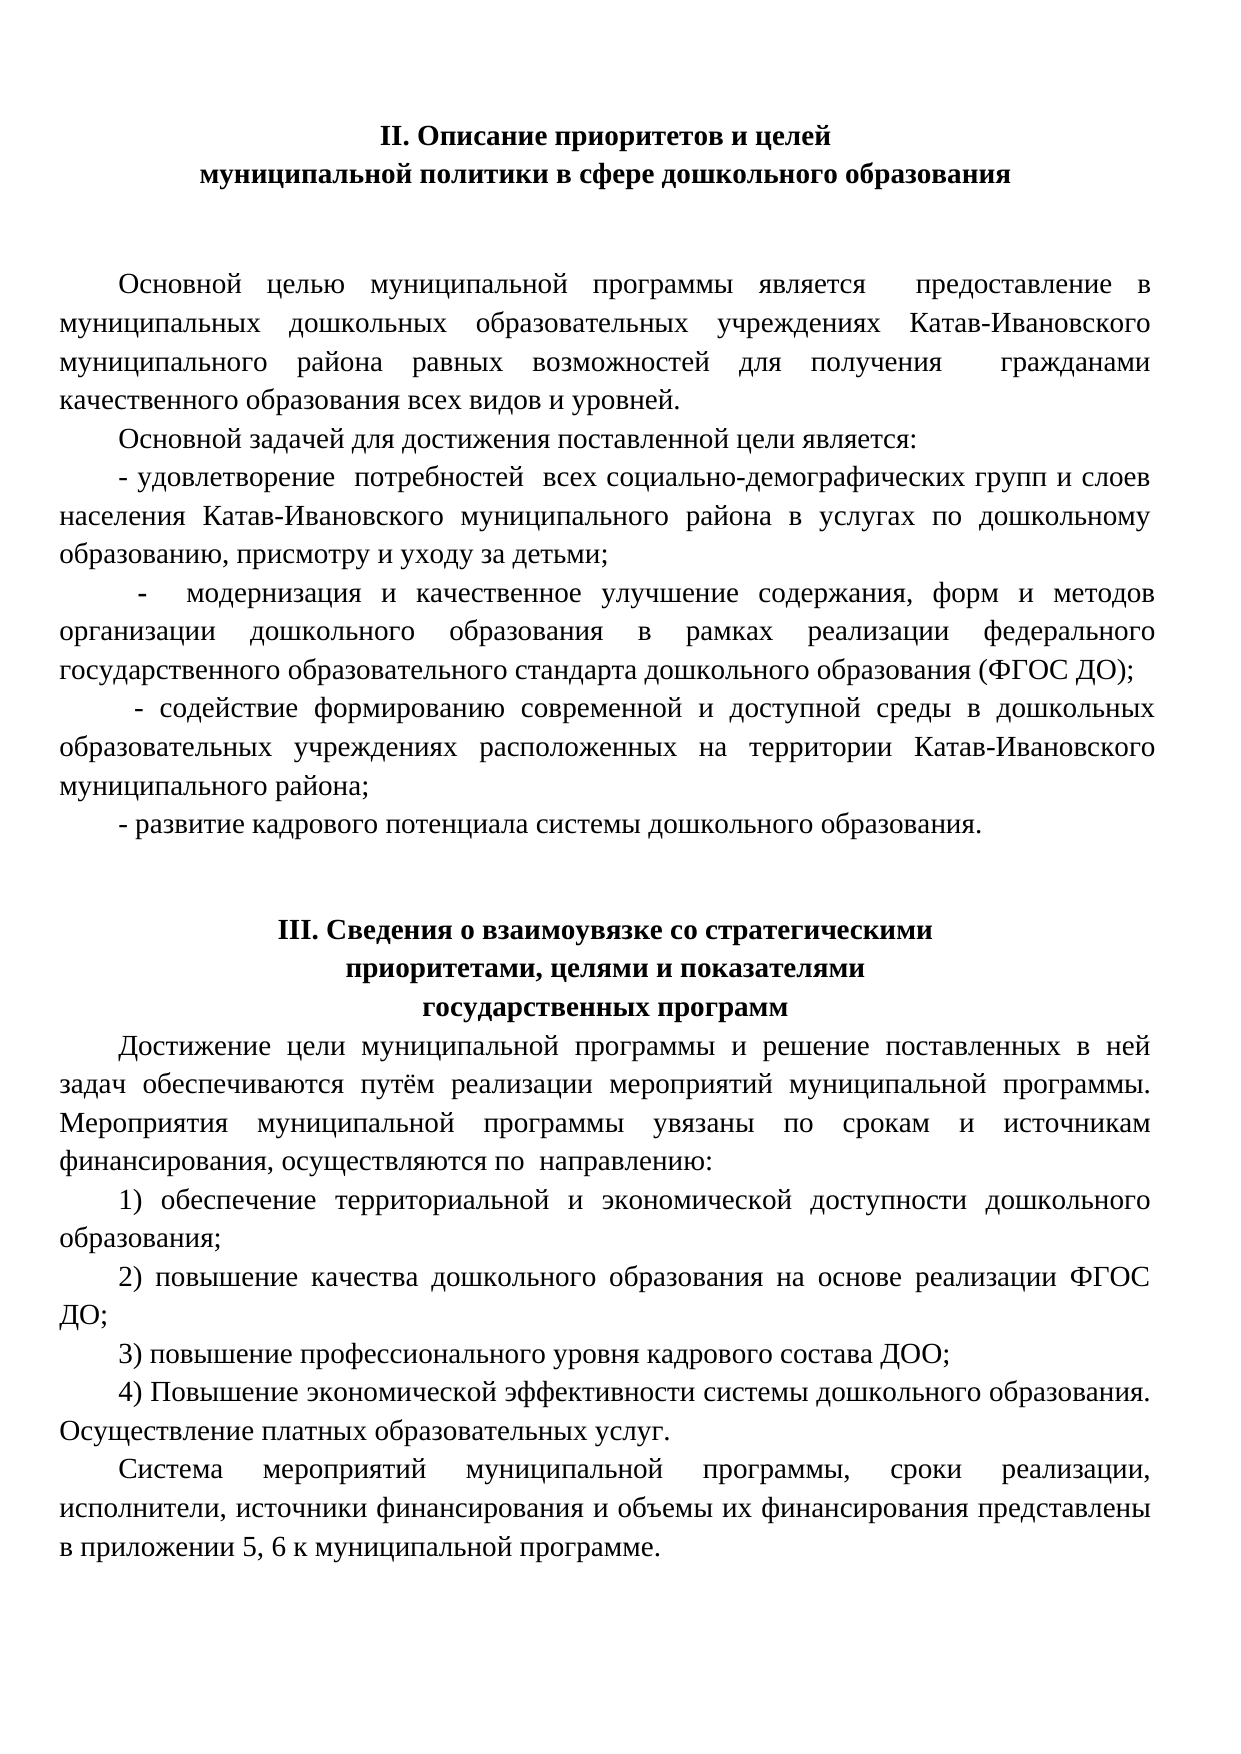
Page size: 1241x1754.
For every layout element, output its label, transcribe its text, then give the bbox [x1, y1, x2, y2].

title III. Сведения о взаимоувязке со стратегическими [59, 912, 1152, 946]
title II. Описание приоритетов и целей [59, 118, 1152, 152]
text Основной задачей для достижения поставленной цели является: [59, 421, 1152, 454]
text Основной целью муниципальной программы является предоставление в муниципальных дошкольных образовательных учреждениях Катав-Ивановского муниципального района равных возможностей для получения гражданами качественного образования всех видов и уровней. [59, 267, 1152, 416]
title приоритетами, целями и показателями [59, 951, 1152, 984]
text 1) обеспечение территориальной и экономической доступности дошкольного образования; [59, 1182, 1152, 1254]
text - удовлетворение потребностей всех социально-демографических групп и слоев населения Катав-Ивановского муниципального района в услугах по дошкольному образованию, присмотру и уходу за детьми; [59, 459, 1152, 570]
text - развитие кадрового потенциала системы дошкольного образования. [59, 806, 1156, 840]
text Система мероприятий муниципальной программы, сроки реализации, исполнители, источники финансирования и объемы их финансирования представлены в приложении 5, 6 к муниципальной программе. [59, 1452, 1152, 1562]
title муниципальной политики в сфере дошкольного образования [59, 157, 1152, 190]
text Достижение цели муниципальной программы и решение поставленных в ней задач обеспечиваются путём реализации мероприятий муниципальной программы. Мероприятия муниципальной программы увязаны по срокам и источникам финансирования, осуществляются по направлению: [59, 1028, 1152, 1177]
title государственных программ [59, 989, 1152, 1023]
text 2) повышение качества дошкольного образования на основе реализации ФГОС ДО; [59, 1259, 1152, 1331]
text 3) повышение профессионального уровня кадрового состава ДОО; [59, 1336, 1152, 1369]
text - модернизация и качественное улучшение содержания, форм и методов организации дошкольного образования в рамках реализации федерального государственного образовательного стандарта дошкольного образования (ФГОС ДО); [59, 575, 1156, 686]
text - содействие формированию современной и доступной среды в дошкольных образовательных учреждениях расположенных на территории Катав-Ивановского муниципального района; [59, 691, 1156, 801]
text 4) Повышение экономической эффективности системы дошкольного образования. Осуществление платных образовательных услуг. [59, 1374, 1152, 1447]
